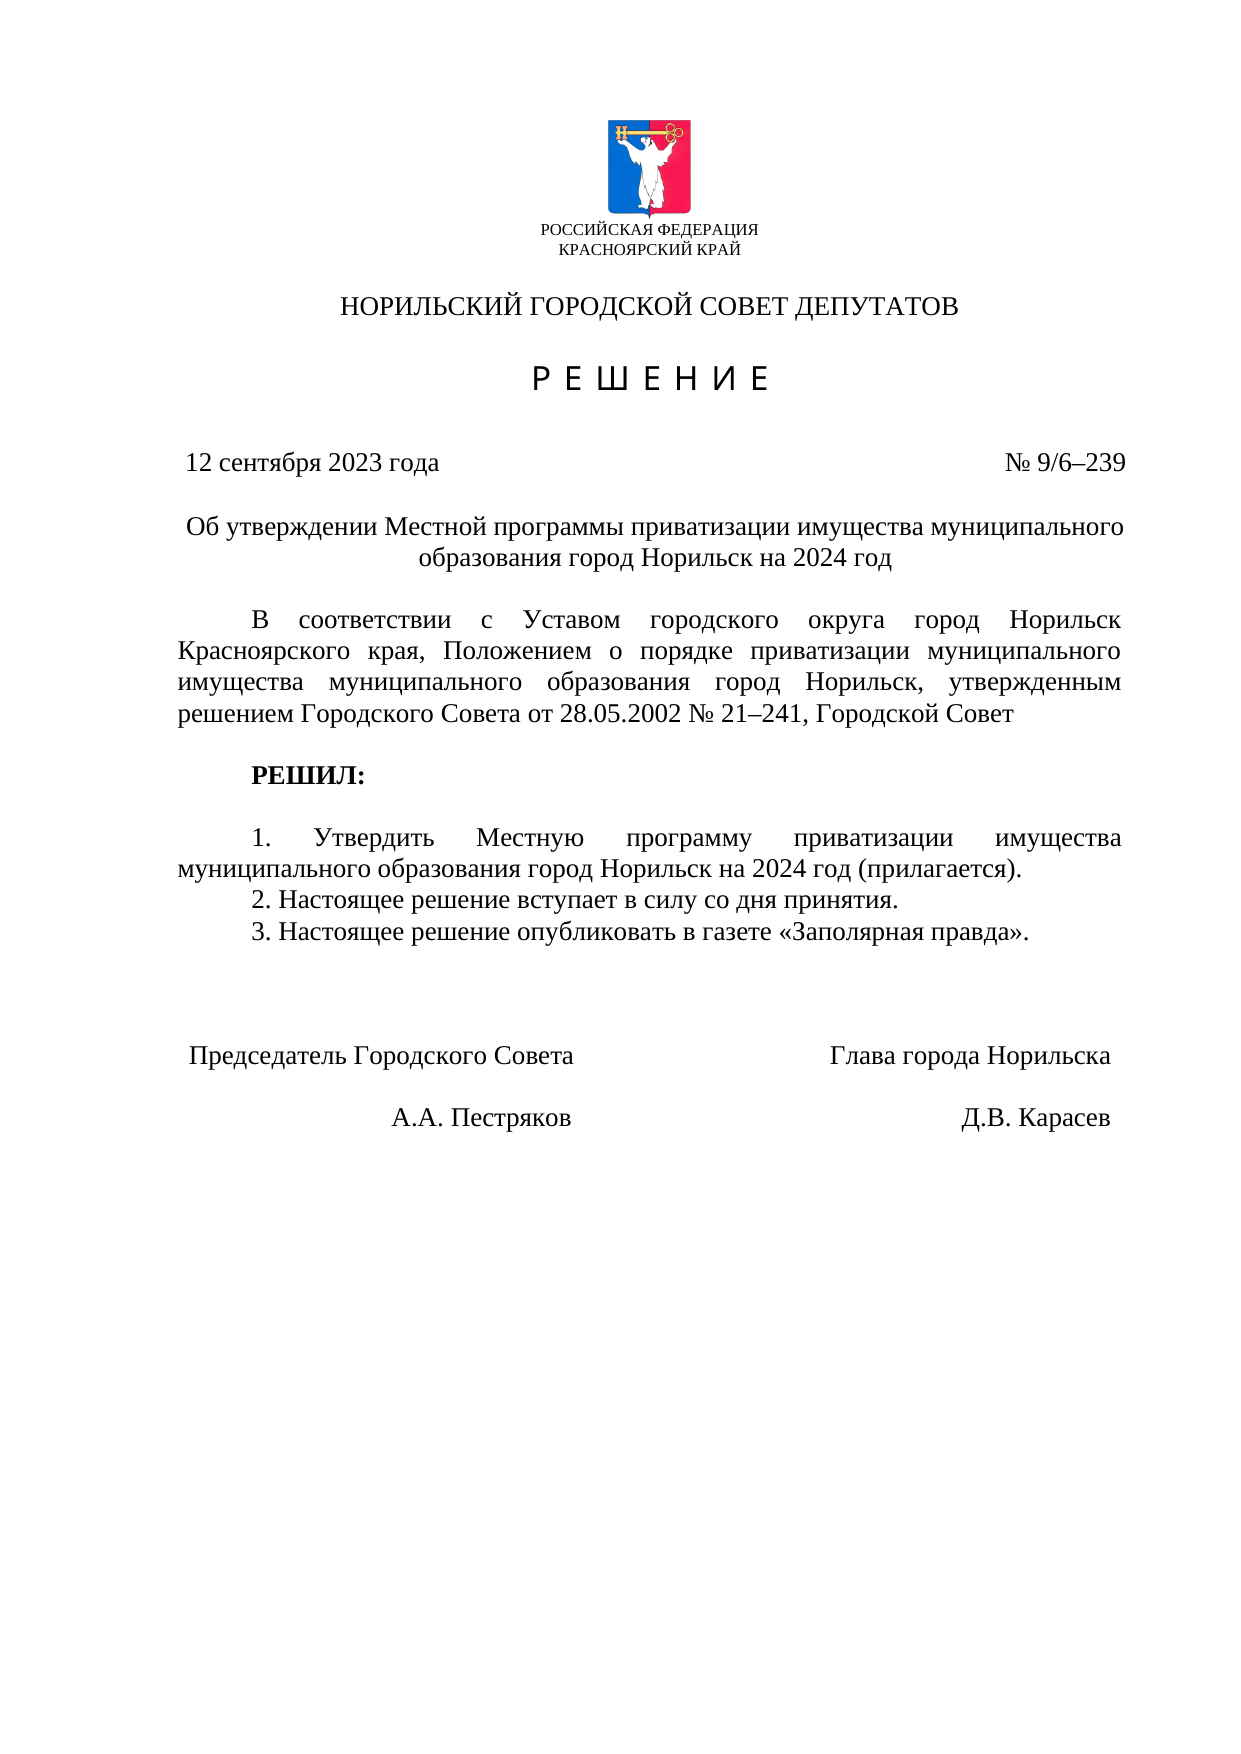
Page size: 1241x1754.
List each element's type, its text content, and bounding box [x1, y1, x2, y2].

text Об утверждении Местной программы приватизации имущества муниципального образования город Норильск на 2024 год [177, 510, 1133, 572]
table_header 12 сентября 2023 года [174, 446, 656, 479]
text РЕШИЛ: [177, 759, 1122, 790]
text 3. Настоящее решение опубликовать в газете «Заполярная правда». [177, 915, 1122, 946]
table_header Глава города Норильска Д.В. Карасев [671, 1039, 1122, 1133]
text 2. Настоящее решение вступает в силу со дня принятия. [177, 883, 1122, 915]
text 1. Утвердить Местную программу приватизации имущества муниципального образования город Норильск на 2024 год (прилагается). [177, 821, 1122, 883]
text Р Е Ш Е Н И Е [177, 355, 1122, 400]
text РОССИЙСКАЯ ФЕДЕРАЦИЯ [177, 220, 1122, 239]
text В соответствии с Уставом городского округа город Норильск Красноярского края, Положением о порядке приватизации муниципального имущества муниципального образования город Норильск, утвержденным решением Городского Совета от 28.05.2002 № 21–241, Городской Совет [177, 603, 1122, 728]
table_header Председатель Городского Совета А.А. Пестряков [177, 1039, 671, 1133]
table_header № 9/6–239 [656, 446, 1137, 479]
picture [607, 118, 693, 221]
text НОРИЛЬСКИЙ ГОРОДСКОЙ СОВЕТ ДЕПУТАТОВ [177, 290, 1122, 321]
text КРАСНОЯРСКИЙ КРАЙ [177, 239, 1122, 258]
